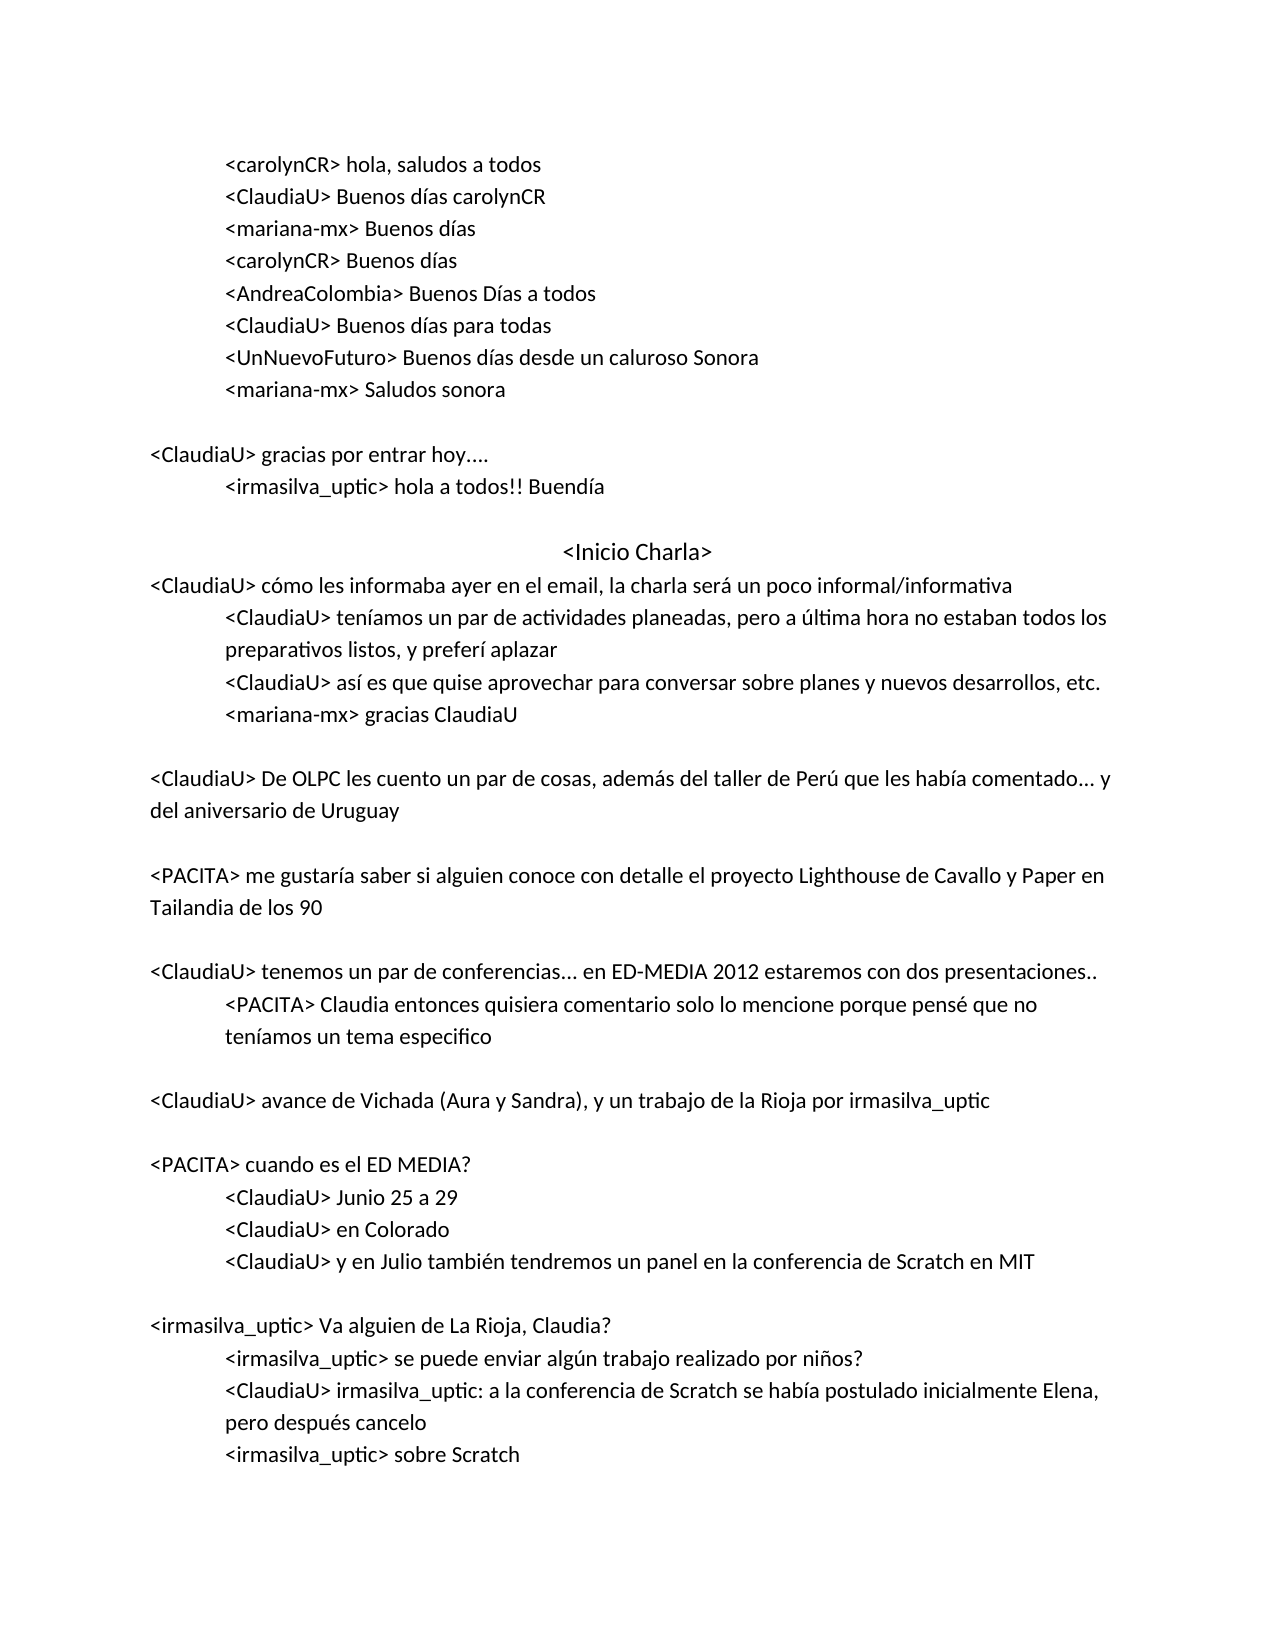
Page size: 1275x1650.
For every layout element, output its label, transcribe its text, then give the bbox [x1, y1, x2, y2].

text <ClaudiaU> y en Julio también tendremos un panel en la conferencia de Scratch en MIT [150, 1247, 1125, 1275]
text <ClaudiaU> gracias por entrar hoy.... [150, 440, 1125, 468]
text <Inicio Charla> [150, 536, 1125, 567]
text <ClaudiaU> teníamos un par de actividades planeadas, pero a última hora no estaban todos los preparativos listos, y preferí aplazar [225, 603, 1125, 664]
text <irmasilva_uptic> Va alguien de La Rioja, Claudia? [150, 1312, 1125, 1339]
text <UnNuevoFuturo> Buenos días desde un caluroso Sonora [150, 343, 1125, 371]
text <ClaudiaU> irmasilva_uptic: a la conferencia de Scratch se había postulado inicialmente Elena, pero después cancelo [225, 1376, 1125, 1436]
text <carolynCR> Buenos días [150, 247, 1125, 274]
text <AndreaColombia> Buenos Días a todos [150, 279, 1125, 307]
text <ClaudiaU> cómo les informaba ayer en el email, la charla será un poco informal/informativa [150, 571, 1125, 599]
text <PACITA> Claudia entonces quisiera comentario solo lo mencione porque pensé que no teníamos un tema especifico [225, 990, 1125, 1050]
text <carolynCR> hola, saludos a todos [150, 150, 1125, 178]
text <irmasilva_uptic> hola a todos!! Buendía [150, 472, 1125, 500]
text <irmasilva_uptic> sobre Scratch [150, 1440, 1125, 1468]
text <ClaudiaU> Buenos días para todas [150, 311, 1125, 339]
text <ClaudiaU> Junio 25 a 29 [150, 1183, 1125, 1211]
text <ClaudiaU> tenemos un par de conferencias... en ED-MEDIA 2012 estaremos con dos presentaciones.. [150, 957, 1125, 986]
text <ClaudiaU> De OLPC les cuento un par de cosas, además del taller de Perú que les había comentado... y del aniversario de Uruguay [150, 764, 1125, 824]
text <mariana-mx> gracias ClaudiaU [150, 700, 1125, 728]
text <mariana-mx> Saludos sonora [150, 375, 1125, 403]
text <PACITA> me gustaría saber si alguien conoce con detalle el proyecto Lighthouse de Cavallo y Paper en Tailandia de los 90 [150, 861, 1125, 921]
text <PACITA> cuando es el ED MEDIA? [150, 1151, 1125, 1179]
text <ClaudiaU> avance de Vichada (Aura y Sandra), y un trabajo de la Rioja por irmasilva_uptic [150, 1086, 1125, 1114]
text <ClaudiaU> Buenos días carolynCR [150, 182, 1125, 210]
text <ClaudiaU> así es que quise aprovechar para conversar sobre planes y nuevos desarrollos, etc. [150, 668, 1125, 696]
text <irmasilva_uptic> se puede enviar algún trabajo realizado por niños? [150, 1344, 1125, 1372]
text <mariana-mx> Buenos días [150, 214, 1125, 242]
text <ClaudiaU> en Colorado [150, 1215, 1125, 1243]
